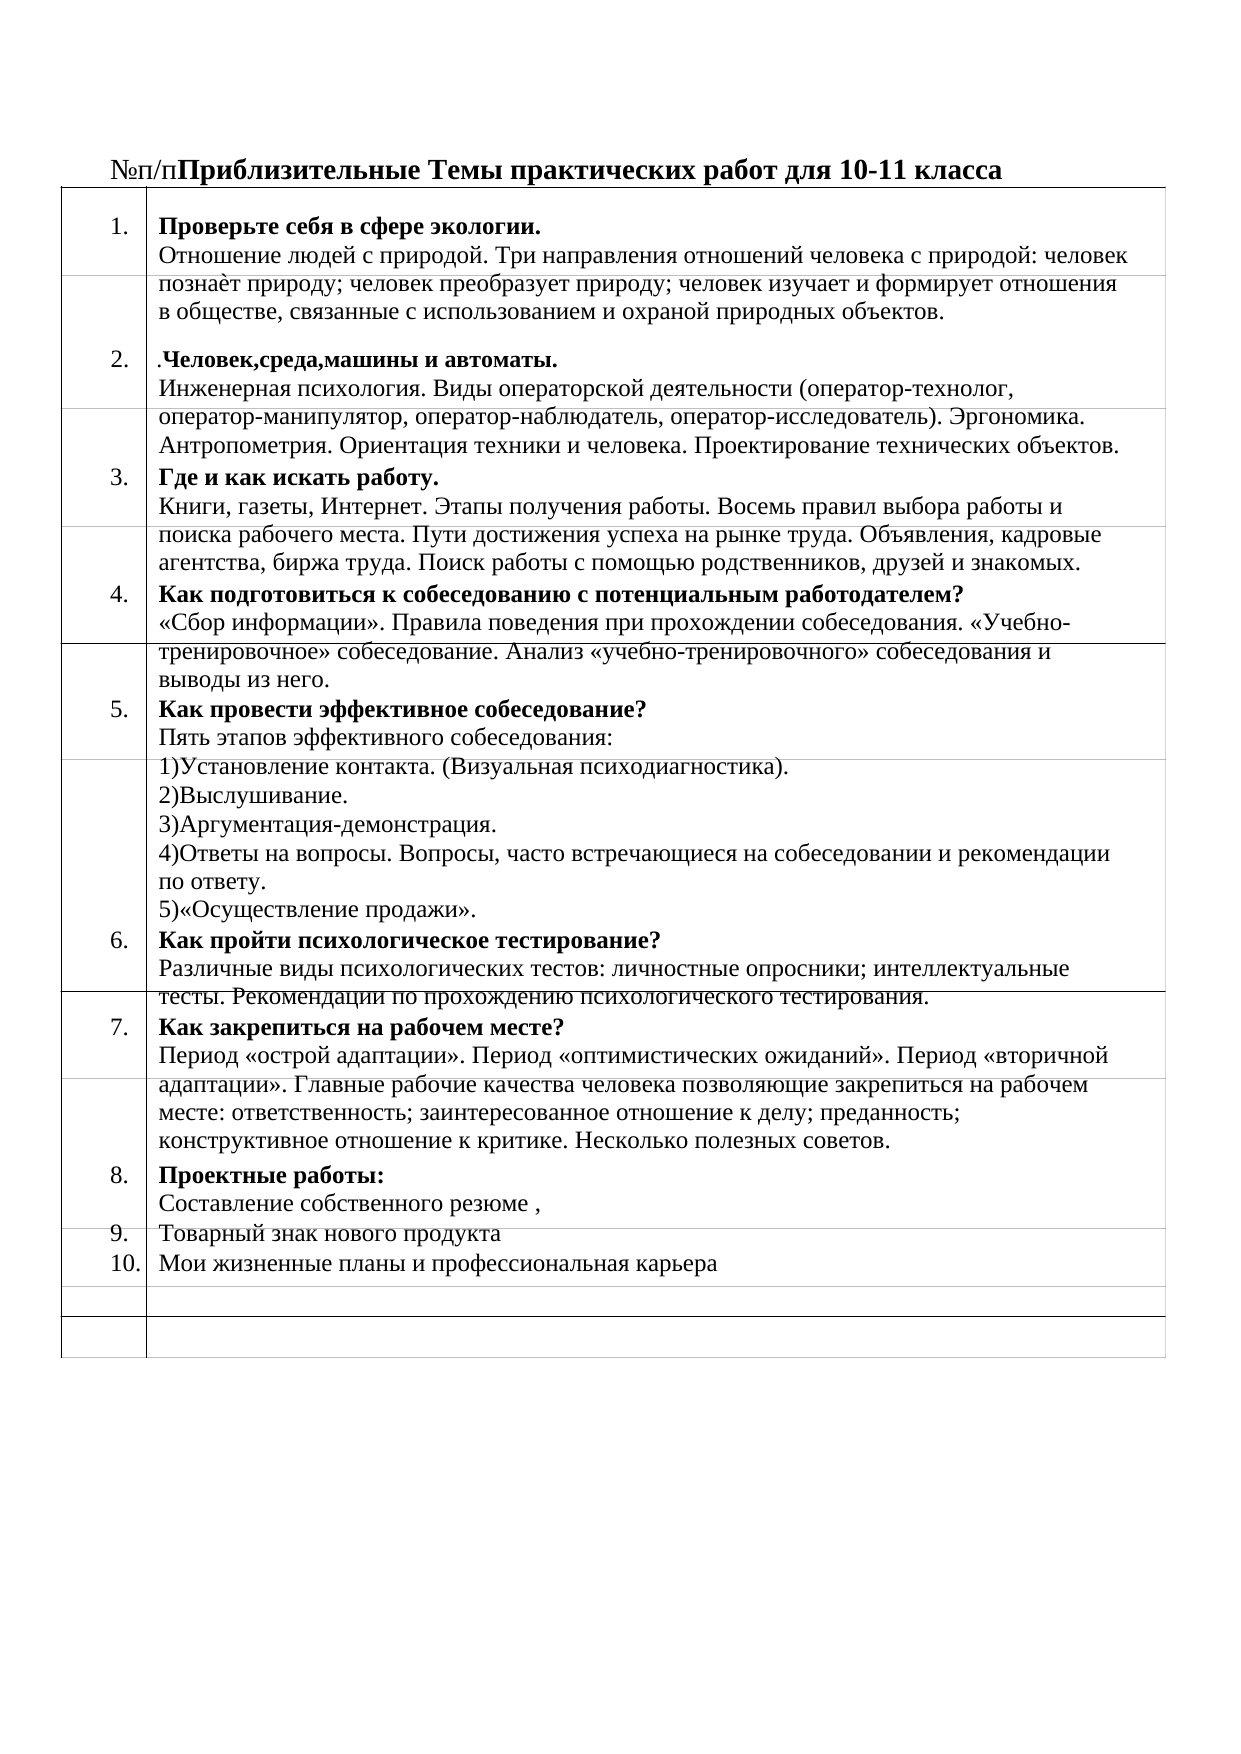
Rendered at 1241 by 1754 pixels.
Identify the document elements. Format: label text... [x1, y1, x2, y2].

list Товарный знак нового продукта [110, 1218, 1141, 1247]
list Проектные работы: [110, 1160, 1141, 1189]
list Как подготовиться к собеседованию с потенциальным работодателем? [110, 579, 1141, 607]
list Как провести эффективное собеседование? [110, 694, 1141, 723]
text Период «острой адаптации». Период «оптимистических ожиданий». Период «вторичной адаптации». Главные рабочие качества человека позволяющие закрепиться на рабочем месте: ответственность; заинтересованное отношение к делу; преданность; конструктивное отношение к критике. Несколько полезных советов. [158, 1041, 1135, 1154]
text Отношение людей с природой. Три направления отношений человека с природой: человек познаѐт природу; человек преобразует природу; человек изучает и формирует отношения в обществе, связанные с использованием и охраной природных объектов. [158, 241, 1133, 325]
list Где и как искать работу. [110, 462, 1141, 491]
list Как пройти психологическое тестирование? [110, 925, 1141, 953]
text 5)«Осуществление продажи». [158, 894, 1141, 923]
text «Сбор информации». Правила поведения при прохождении собеседования. «Учебно-тренировочное» собеседование. Анализ «учебно-тренировочного» собеседования и выводы из него. [158, 608, 1139, 693]
text Инженерная психология. Виды операторской деятельности (оператор-технолог, оператор-манипулятор, оператор-наблюдатель, оператор-исследователь). Эргономика. Антропометрия. Ориентация техники и человека. Проектирование технических объектов. [158, 374, 1125, 458]
text 3)Аргументация-демонстрация. [158, 809, 1141, 837]
list Проверьте себя в сфере экологии. [110, 211, 1141, 240]
text Различные виды психологических тестов: личностные опросники; интеллектуальные тесты. Рекомендации по прохождению психологического тестирования. [158, 954, 1141, 1010]
text 4)Ответы на вопросы. Вопросы, часто встречающиеся на собеседовании и рекомендации по ответу. [158, 839, 1141, 894]
list Как закрепиться на рабочем месте? [110, 1012, 1141, 1040]
text 2)Выслушивание. [158, 780, 1141, 809]
text Составление собственного резюме , [158, 1189, 1141, 1217]
text №п/пПриблизительные Темы практических работ для 10-11 класса [110, 152, 1141, 186]
text 1)Установление контакта. (Визуальная психодиагностика). [158, 751, 1141, 780]
text 2. .Человек,среда,машины и автоматы. [110, 344, 1141, 373]
text Книги, газеты, Интернет. Этапы получения работы. Восемь правил выбора работы и поиска рабочего места. Пути достижения успеха на рынке труда. Объявления, кадровые агентства, биржа труда. Поиск работы с помощью родственников, друзей и знакомых. [158, 492, 1141, 576]
list Мои жизненные планы и профессиональная карьера [110, 1248, 1141, 1277]
text Пять этапов эффективного собеседования: [158, 723, 1141, 751]
picture [60, 186, 1166, 1358]
